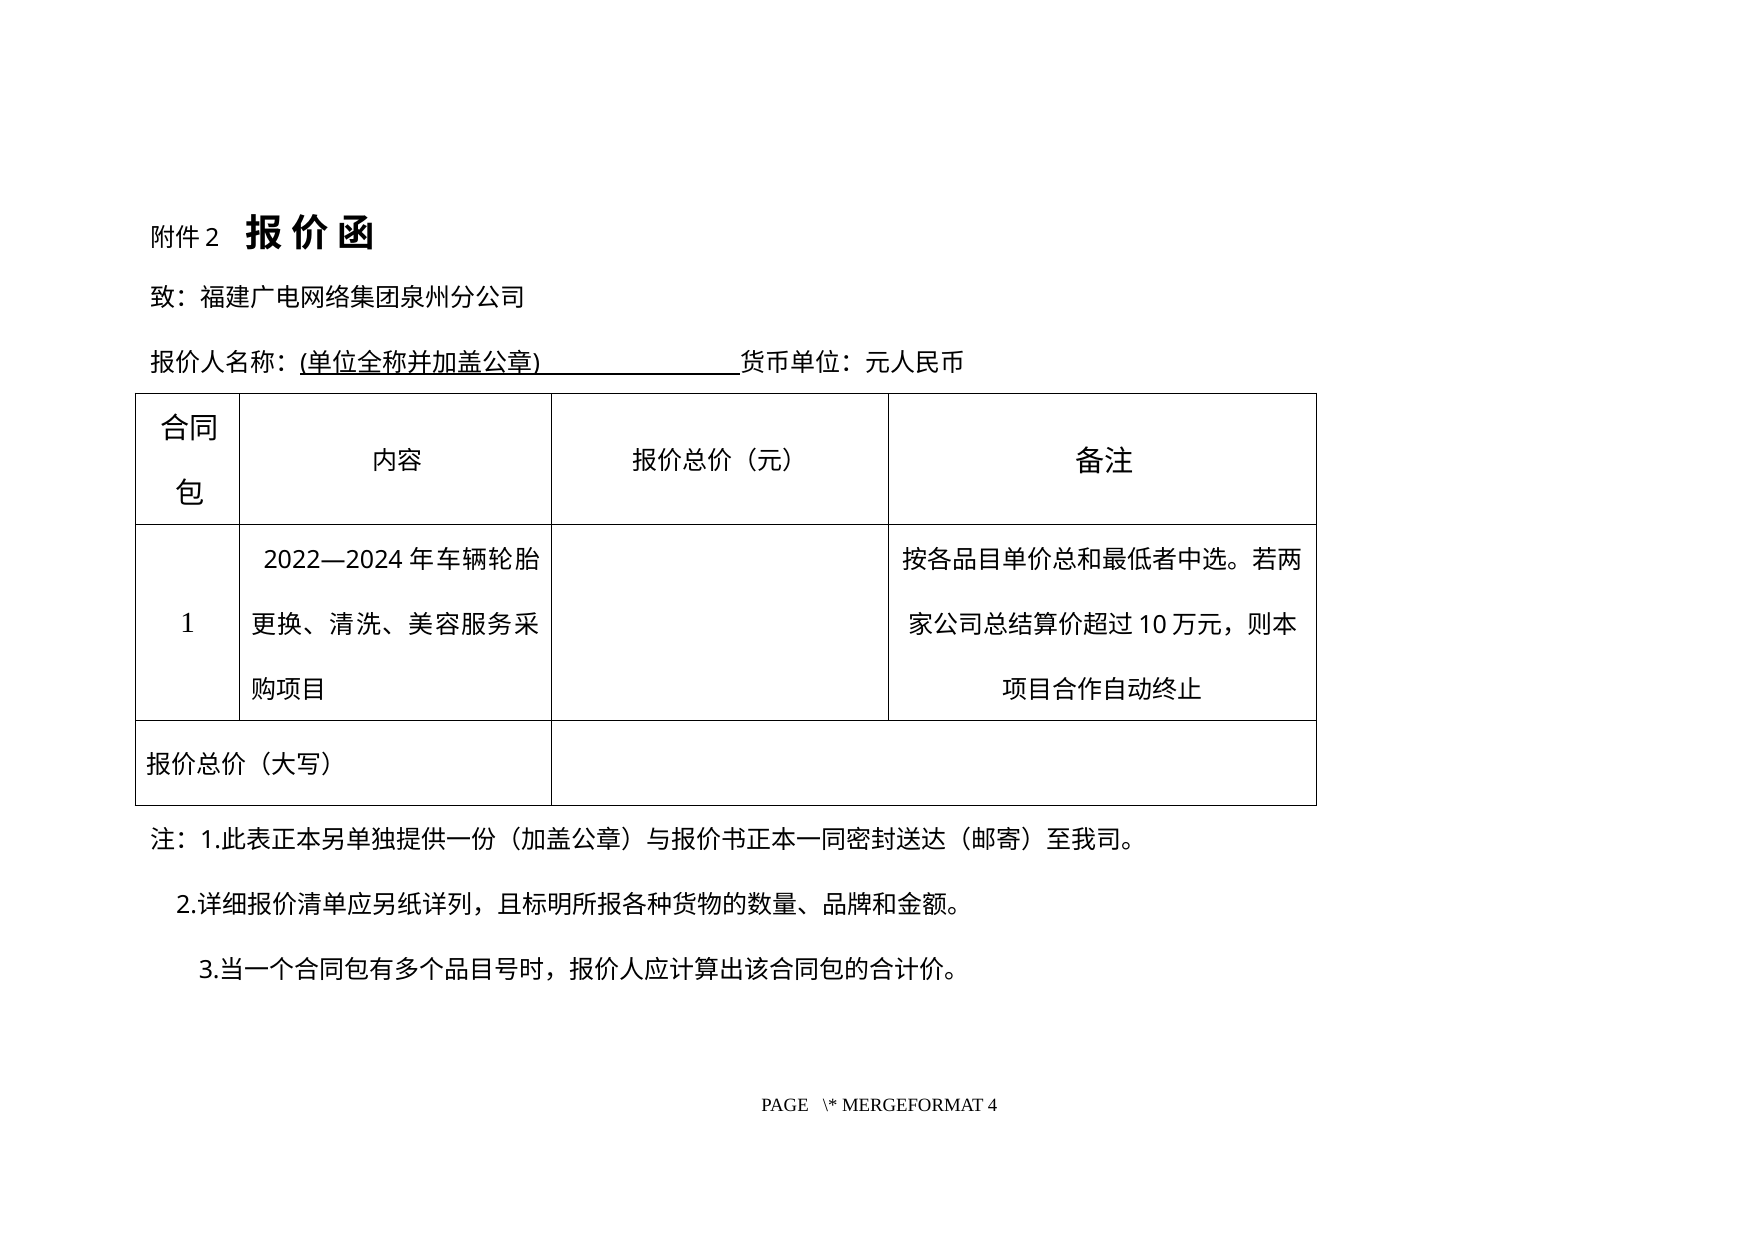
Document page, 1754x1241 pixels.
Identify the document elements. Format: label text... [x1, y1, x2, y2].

table_header 内容 [240, 394, 551, 524]
table_cell [552, 525, 888, 720]
table_cell 1 [136, 525, 239, 720]
text 注：1.此表正本另单独提供一份（加盖公章）与报价书正本一同密封送达（邮寄）至我司。 [150, 806, 1604, 871]
table_cell 按各品目单价总和最低者中选。若两家公司总结算价超过10万元，则本项目合作自动终止 [889, 525, 1316, 720]
text 致：福建广电网络集团泉州分公司 [150, 263, 1604, 328]
table_cell 报价总价（大写） [136, 721, 551, 804]
table_header 报价总价（元） [552, 394, 888, 524]
table_cell 2022—2024年车辆轮胎更换、清洗、美容服务采购项目 [240, 525, 551, 720]
text 3.当一个合同包有多个品目号时，报价人应计算出该合同包的合计价。 [150, 936, 1604, 1001]
table_cell [552, 721, 1316, 804]
text 附件2 报 价 函 [150, 198, 1604, 263]
text 2.详细报价清单应另纸详列，且标明所报各种货物的数量、品牌和金额。 [150, 871, 1604, 936]
table_header 备注 [889, 394, 1316, 524]
text 报价人名称：(单位全称并加盖公章) 货币单位：元人民币 [150, 328, 1604, 393]
table_header 合同包 [136, 394, 239, 524]
